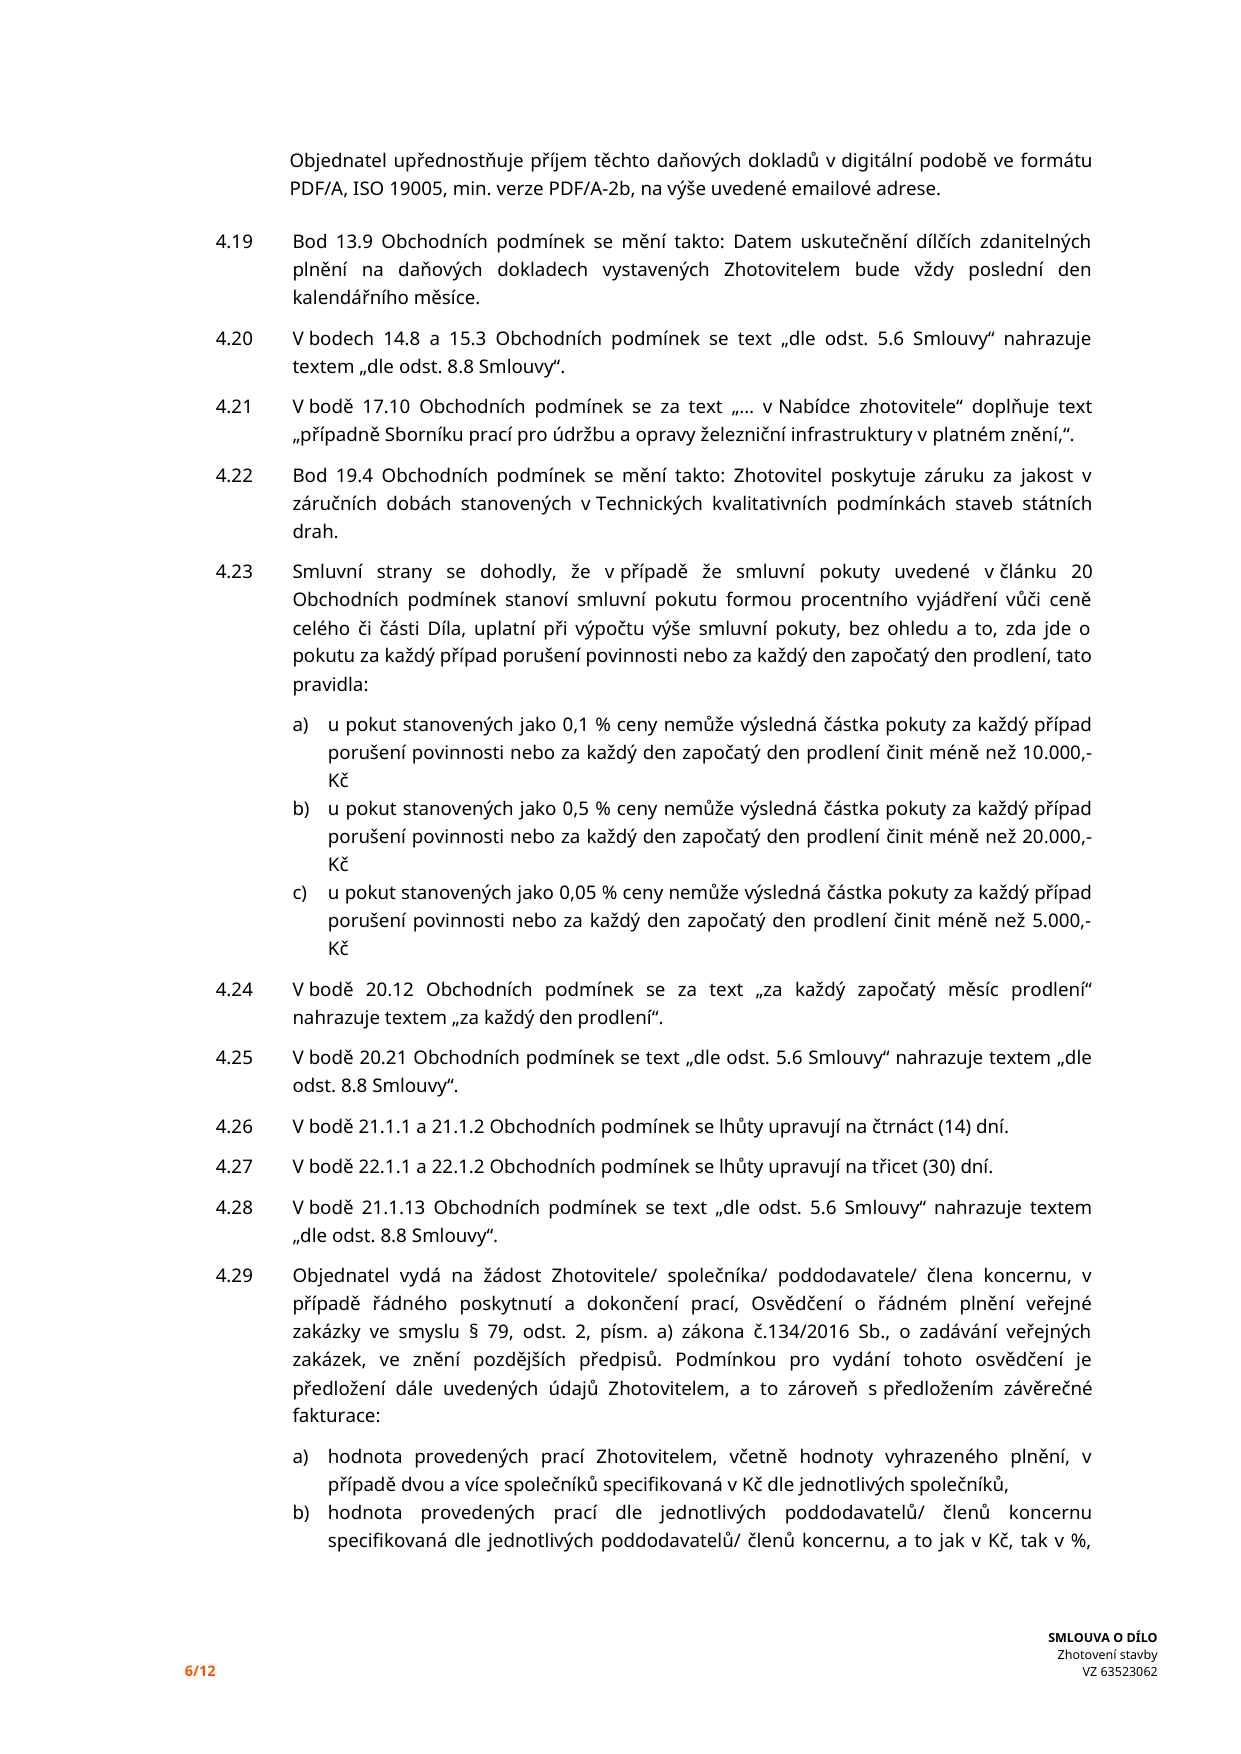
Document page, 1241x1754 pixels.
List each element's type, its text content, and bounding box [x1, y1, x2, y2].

text V bodech 14.8 a 15.3 Obchodních podmínek se text „dle odst. 5.6 Smlouvy“ nahrazuje textem „dle odst. 8.8 Smlouvy“. [216, 325, 1093, 379]
text V bodě 22.1.1 a 22.1.2 Obchodních podmínek se lhůty upravují na třicet (30) dní. [216, 1154, 1093, 1179]
text Objednatel vydá na žádost Zhotovitele/ společníka/ poddodavatele/ člena koncernu, v případě řádného poskytnutí a dokončení prací, Osvědčení o řádném plnění veřejné zakázky ve smyslu § 79, odst. 2, písm. a) zákona č.134/2016 Sb., o zadávání veřejných zakázek, ve znění pozdějších předpisů. Podmínkou pro vydání tohoto osvědčení je předložení dále uvedených údajů Zhotovitelem, a to zároveň s předložením závěrečné fakturace: [216, 1263, 1093, 1428]
text V bodě 20.21 Obchodních podmínek se text „dle odst. 5.6 Smlouvy“ nahrazuje textem „dle odst. 8.8 Smlouvy“. [216, 1044, 1093, 1098]
text u pokut stanovených jako 0,05 % ceny nemůže výsledná částka pokuty za každý případ porušení povinnosti nebo za každý den započatý den prodlení činit méně než 5.000,- Kč [292, 879, 1093, 961]
text Bod 19.4 Obchodních podmínek se mění takto: Zhotovitel poskytuje záruku za jakost v záručních dobách stanovených v Technických kvalitativních podmínkách staveb státních drah. [216, 462, 1093, 544]
text V bodě 20.12 Obchodních podmínek se za text „za každý započatý měsíc prodlení“ nahrazuje textem „za každý den prodlení“. [216, 976, 1093, 1029]
list u pokut stanovených jako 0,1 % ceny nemůže výsledná částka pokuty za každý případ porušení povinnosti nebo za každý den započatý den prodlení činit méně než 10.000,- Kč [292, 711, 1093, 793]
text V bodě 21.1.13 Obchodních podmínek se text „dle odst. 5.6 Smlouvy“ nahrazuje textem „dle odst. 8.8 Smlouvy“. [216, 1194, 1093, 1248]
text Objednatel upřednostňuje příjem těchto daňových dokladů v digitální podobě ve formátu PDF/A, ISO 19005, min. verze PDF/A-2b, na výše uvedené emailové adrese. [289, 147, 1093, 201]
text V bodě 21.1.1 a 21.1.2 Obchodních podmínek se lhůty upravují na čtrnáct (14) dní. [216, 1113, 1093, 1139]
text Bod 13.9 Obchodních podmínek se mění takto: Datem uskutečnění dílčích zdanitelných plnění na daňových dokladech vystavených Zhotovitelem bude vždy poslední den kalendářního měsíce. [216, 228, 1093, 310]
text u pokut stanovených jako 0,5 % ceny nemůže výsledná částka pokuty za každý případ porušení povinnosti nebo za každý den započatý den prodlení činit méně než 20.000,- Kč [292, 795, 1093, 877]
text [292, 1499, 1093, 1553]
text V bodě 17.10 Obchodních podmínek se za text „… v Nabídce zhotovitele“ doplňuje text „případně Sborníku prací pro údržbu a opravy železniční infrastruktury v platném znění,“. [216, 394, 1093, 447]
text Smluvní strany se dohodly, že v případě že smluvní pokuty uvedené v článku 20 Obchodních podmínek stanoví smluvní pokutu formou procentního vyjádření vůči ceně celého či části Díla, uplatní při výpočtu výše smluvní pokuty, bez ohledu a to, zda jde o pokutu za každý případ porušení povinnosti nebo za každý den započatý den prodlení, tato pravidla: [216, 559, 1093, 696]
list hodnota provedených prací Zhotovitelem, včetně hodnoty vyhrazeného plnění, v případě dvou a více společníků specifikovaná v Kč dle jednotlivých společníků, [292, 1443, 1093, 1497]
